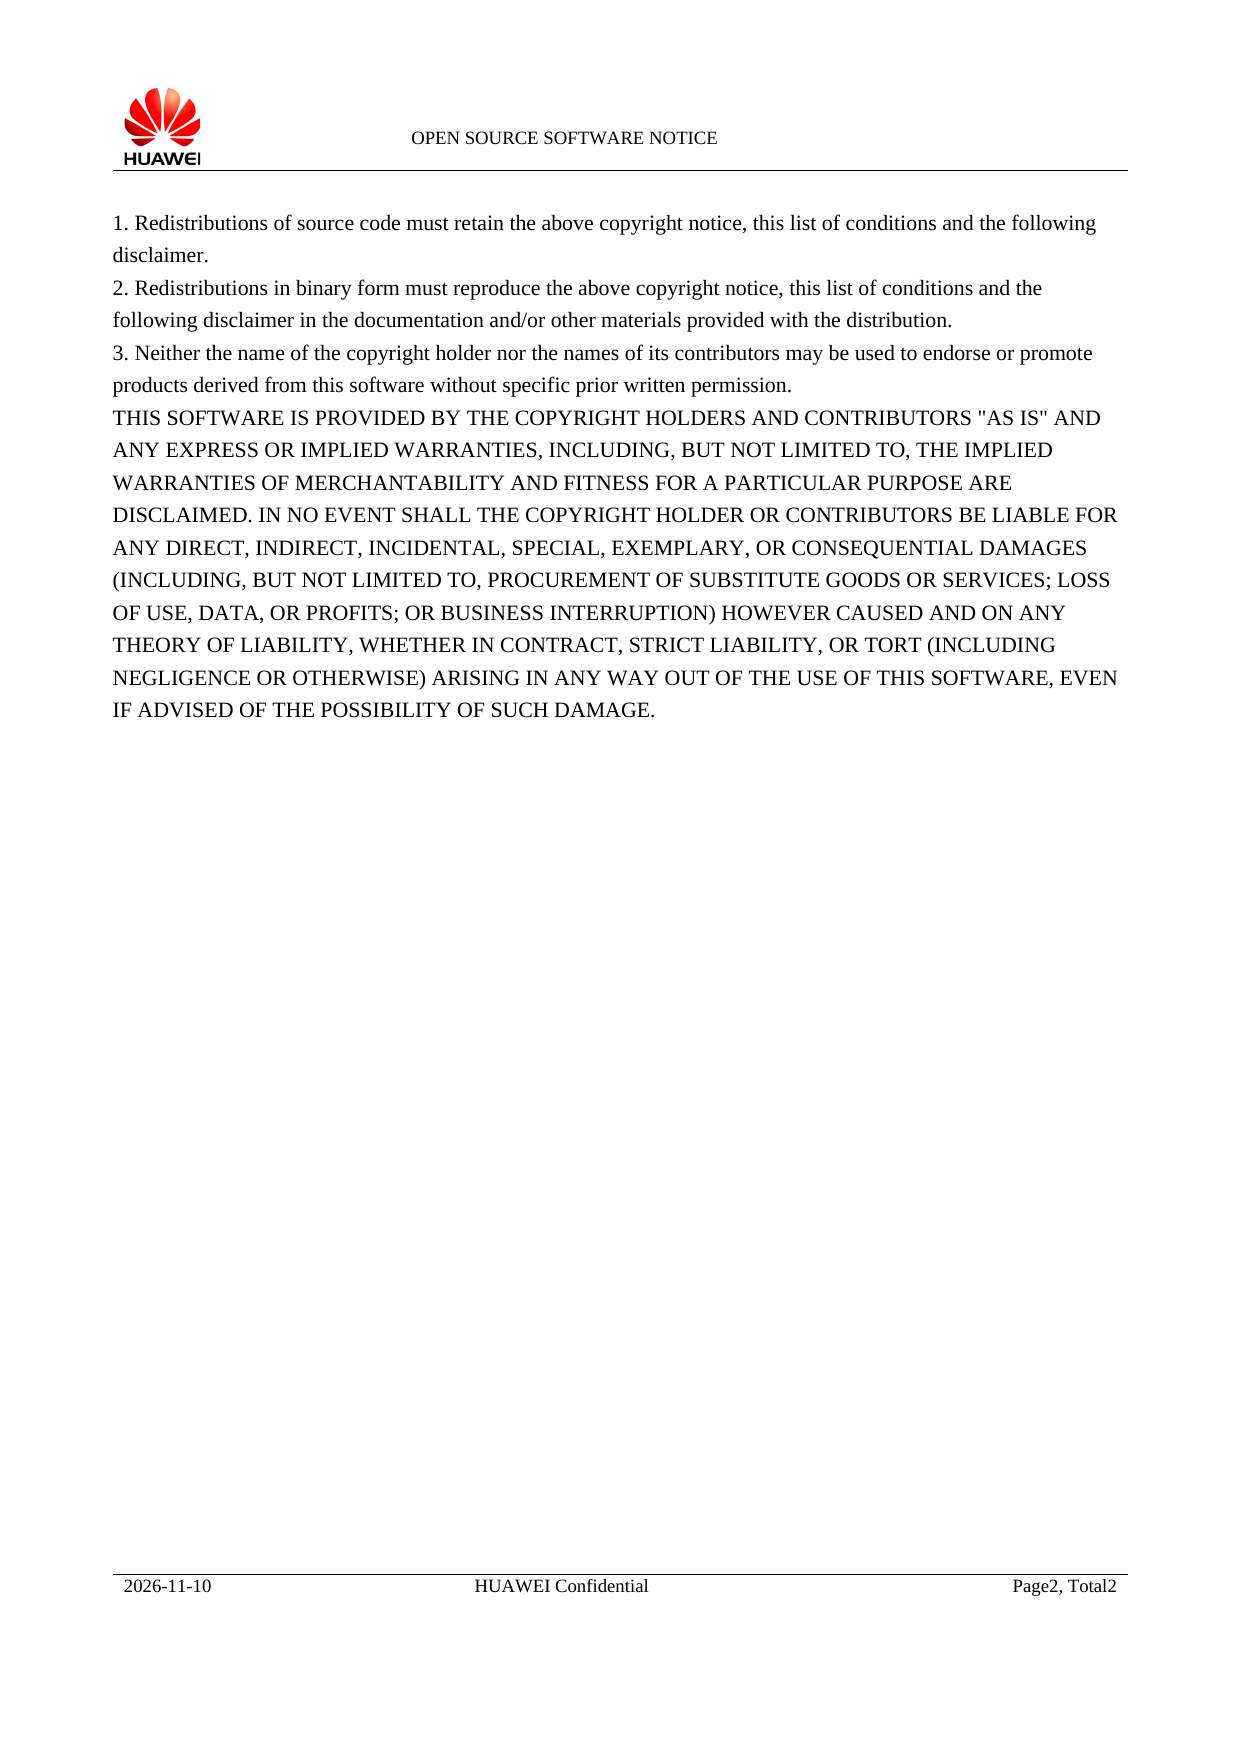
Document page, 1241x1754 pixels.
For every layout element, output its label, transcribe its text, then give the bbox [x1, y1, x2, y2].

picture [124, 88, 201, 165]
text 3. Neither the name of the copyright holder nor the names of its contributors may be used to endorse or promote products derived from this software without specific prior written permission. [112, 336, 1128, 401]
text 2. Redistributions in binary form must reproduce the above copyright notice, this list of conditions and the following disclaimer in the documentation and/or other materials provided with the distribution. [112, 271, 1128, 336]
text 1. Redistributions of source code must retain the above copyright notice, this list of conditions and the following disclaimer. [112, 206, 1128, 271]
text THIS SOFTWARE IS PROVIDED BY THE COPYRIGHT HOLDERS AND CONTRIBUTORS "AS IS" AND ANY EXPRESS OR IMPLIED WARRANTIES, INCLUDING, BUT NOT LIMITED TO, THE IMPLIED WARRANTIES OF MERCHANTABILITY AND FITNESS FOR A PARTICULAR PURPOSE ARE DISCLAIMED. IN NO EVENT SHALL THE COPYRIGHT HOLDER OR CONTRIBUTORS BE LIABLE FOR ANY DIRECT, INDIRECT, INCIDENTAL, SPECIAL, EXEMPLARY, OR CONSEQUENTIAL DAMAGES (INCLUDING, BUT NOT LIMITED TO, PROCUREMENT OF SUBSTITUTE GOODS OR SERVICES; LOSS OF USE, DATA, OR PROFITS; OR BUSINESS INTERRUPTION) HOWEVER CAUSED AND ON ANY THEORY OF LIABILITY, WHETHER IN CONTRACT, STRICT LIABILITY, OR TORT (INCLUDING NEGLIGENCE OR OTHERWISE) ARISING IN ANY WAY OUT OF THE USE OF THIS SOFTWARE, EVEN IF ADVISED OF THE POSSIBILITY OF SUCH DAMAGE. [112, 401, 1128, 726]
